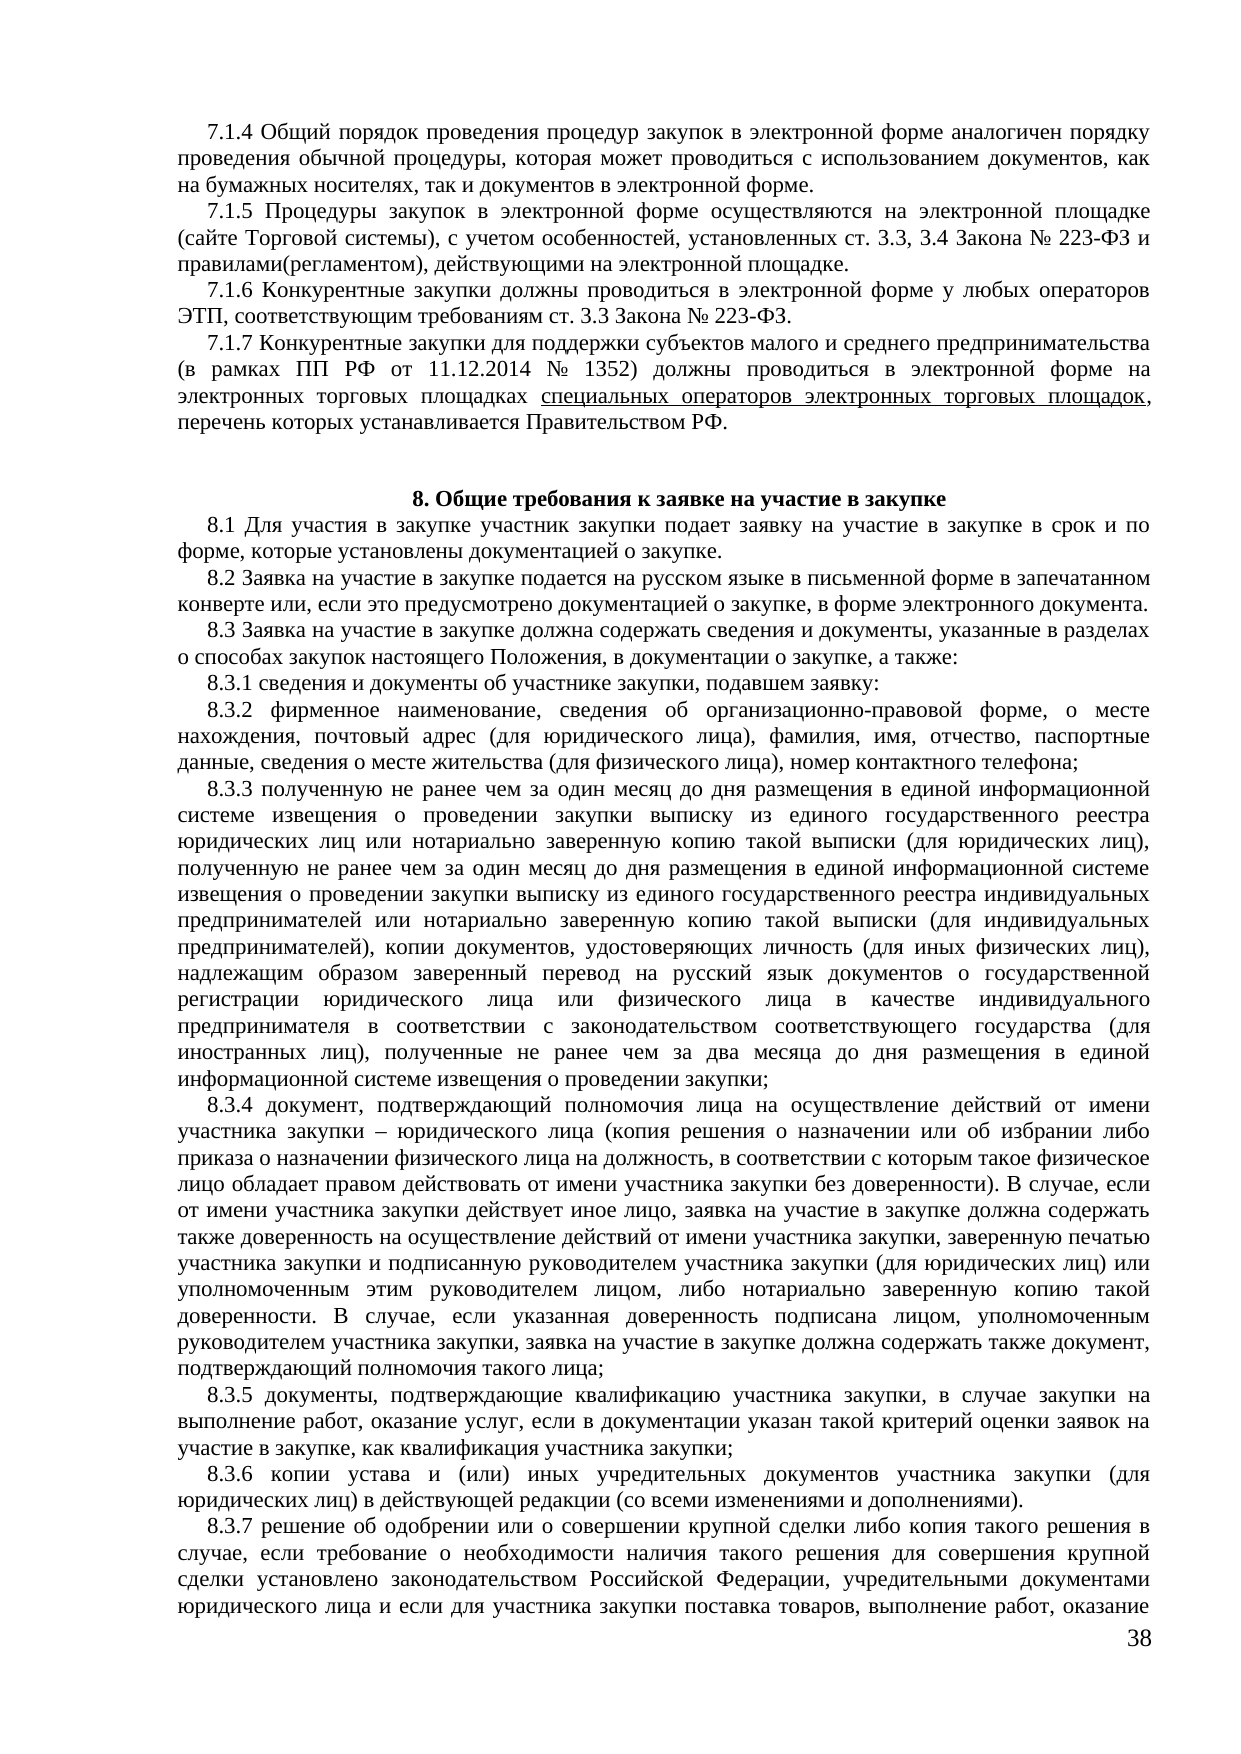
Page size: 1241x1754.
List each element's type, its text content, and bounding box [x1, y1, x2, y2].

text 7.1.6 Конкурентные закупки должны проводиться в электронной форме у любых операторов ЭТП, соответствующим требованиям ст. 3.3 Закона № 223-ФЗ. [177, 276, 1152, 329]
text 8.2 Заявка на участие в закупке подается на русском языке в письменной форме в запечатанном конверте или, если это предусмотрено документацией о закупке, в форме электронного документа. [177, 564, 1152, 617]
list 8.3.1 сведения и документы об участнике закупки, подавшем заявку: [177, 669, 1152, 696]
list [177, 1513, 1152, 1618]
text 7.1.7 Конкурентные закупки для поддержки субъектов малого и среднего предпринимательства (в рамках ПП РФ от 11.12.2014 № 1352) должны проводиться в электронной форме на электронных торговых площадках специальных операторов электронных торговых площадок, перечень которых устанавливается Правительством РФ. [177, 329, 1152, 434]
list 8.3.4 документ, подтверждающий полномочия лица на осуществление действий от имени участника закупки – юридического лица (копия решения о назначении или об избрании либо приказа о назначении физического лица на должность, в соответствии с которым такое физическое лицо обладает правом действовать от имени участника закупки без доверенности). В случае, если от имени участника закупки действует иное лицо, заявка на участие в закупке должна содержать также доверенность на осуществление действий от имени участника закупки, заверенную печатью участника закупки и подписанную руководителем участника закупки (для юридических лиц) или уполномоченным этим руководителем лицом, либо нотариально заверенную копию такой доверенности. В случае, если указанная доверенность подписана лицом, уполномоченным руководителем участника закупки, заявка на участие в закупке должна содержать также документ, подтверждающий полномочия такого лица; [177, 1091, 1152, 1381]
text 8.1 Для участия в закупке участник закупки подает заявку на участие в закупке в срок и по форме, которые установлены документацией о закупке. [177, 511, 1152, 564]
text 7.1.5 Процедуры закупок в электронной форме осуществляются на электронной площадке (сайте Торговой системы), с учетом особенностей, установленных ст. 3.3, 3.4 Закона № 223-ФЗ и правилами(регламентом), действующими на электронной площадке. [177, 197, 1152, 276]
list 8.3.6 копии устава и (или) иных учредительных документов участника закупки (для юридических лиц) в действующей редакции (со всеми изменениями и дополнениями). [177, 1460, 1152, 1513]
subtitle 8. Общие требования к заявке на участие в закупке [177, 485, 1152, 511]
list 8.3.3 полученную не ранее чем за один месяц до дня размещения в единой информационной системе извещения о проведении закупки выписку из единого государственного реестра юридических лиц или нотариально заверенную копию такой выписки (для юридических лиц), полученную не ранее чем за один месяц до дня размещения в единой информационной системе извещения о проведении закупки выписку из единого государственного реестра индивидуальных предпринимателей или нотариально заверенную копию такой выписки (для индивидуальных предпринимателей), копии документов, удостоверяющих личность (для иных физических лиц), надлежащим образом заверенный перевод на русский язык документов о государственной регистрации юридического лица или физического лица в качестве индивидуального предпринимателя в соответствии с законодательством соответствующего государства (для иностранных лиц), полученные не ранее чем за два месяца до дня размещения в единой информационной системе извещения о проведении закупки; [177, 775, 1152, 1091]
list 8.3.2 фирменное наименование, сведения об организационно-правовой форме, о месте нахождения, почтовый адрес (для юридического лица), фамилия, имя, отчество, паспортные данные, сведения о месте жительства (для физического лица), номер контактного телефона; [177, 696, 1152, 775]
list 8.3.5 документы, подтверждающие квалификацию участника закупки, в случае закупки на выполнение работ, оказание услуг, если в документации указан такой критерий оценки заявок на участие в закупке, как квалификация участника закупки; [177, 1381, 1152, 1460]
text 7.1.4 Общий порядок проведения процедур закупок в электронной форме аналогичен порядку проведения обычной процедуры, которая может проводиться с использованием документов, как на бумажных носителях, так и документов в электронной форме. [177, 118, 1152, 197]
text 8.3 Заявка на участие в закупке должна содержать сведения и документы, указанные в разделах о способах закупок настоящего Положения, в документации о закупке, а также: [177, 617, 1152, 669]
